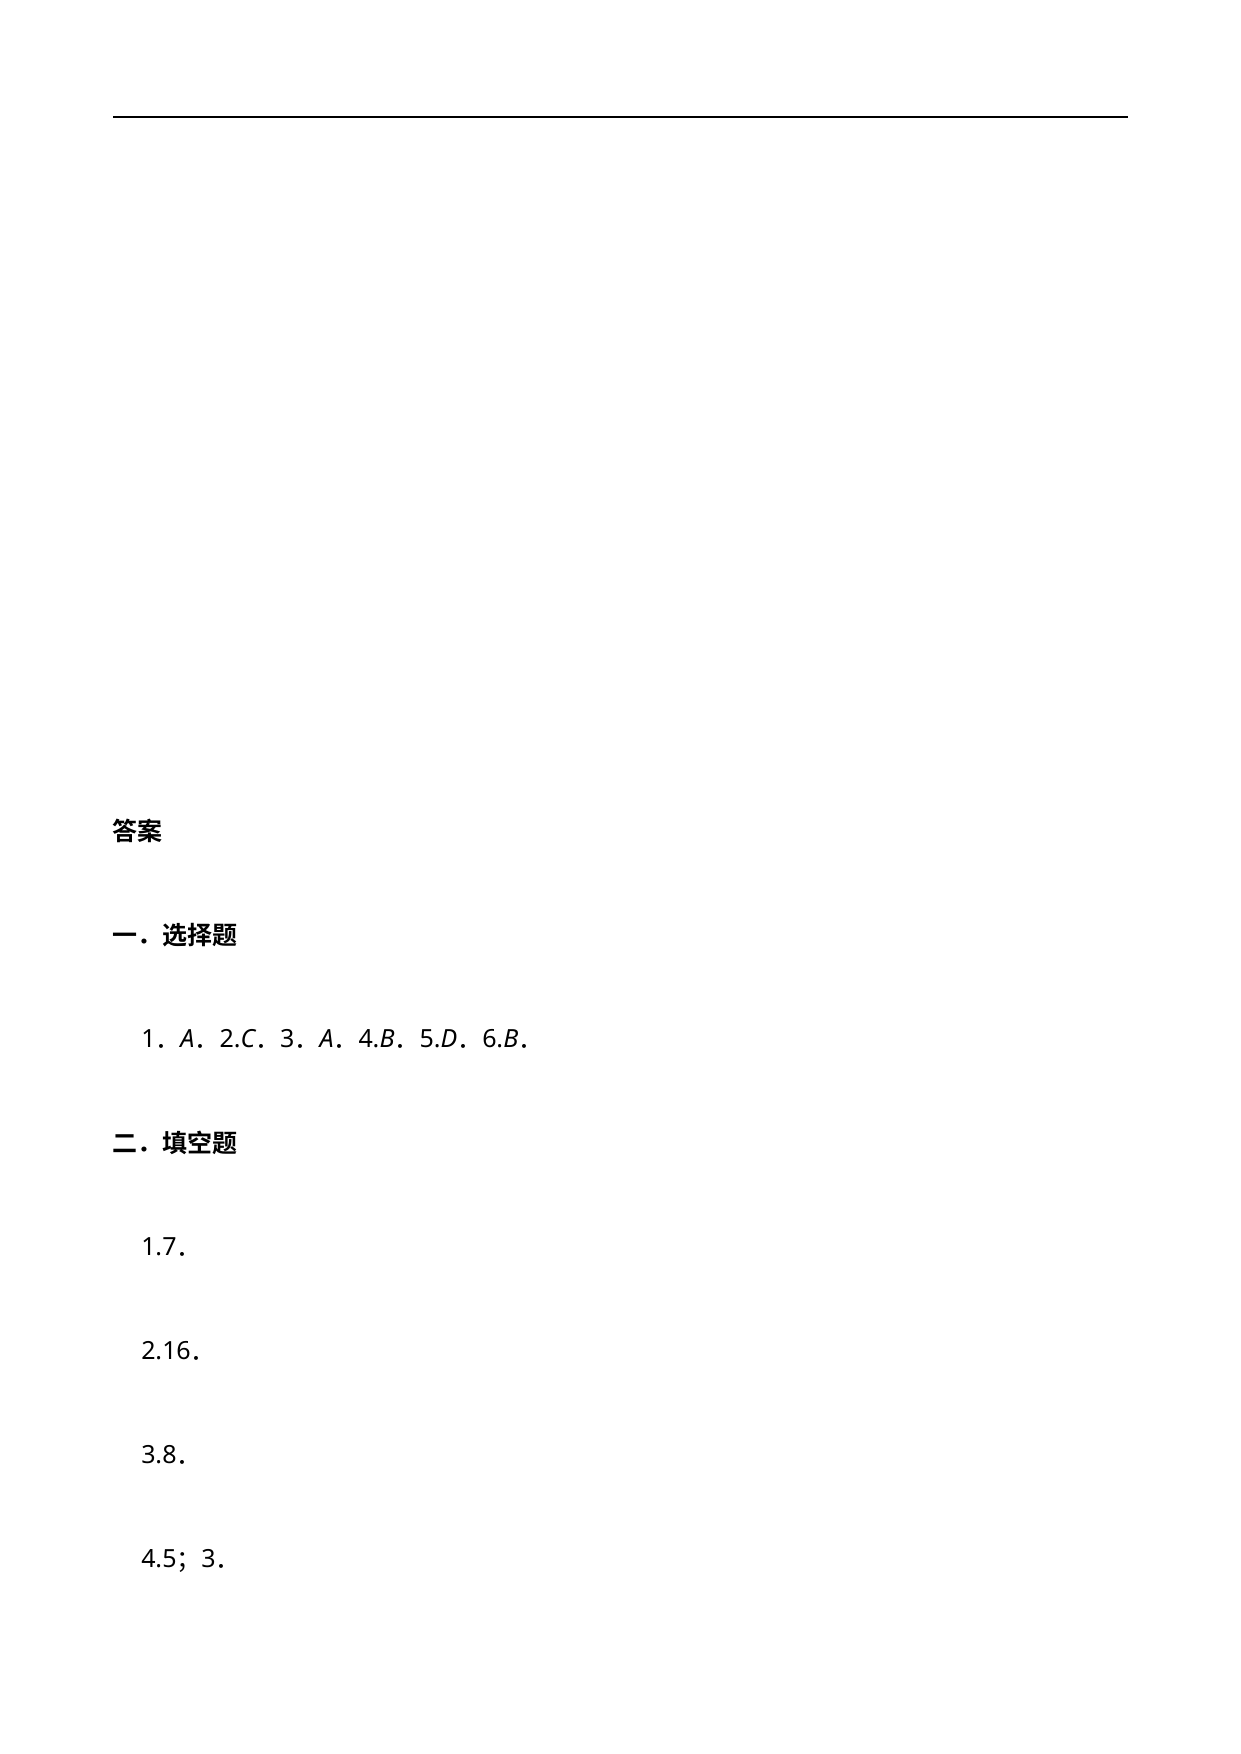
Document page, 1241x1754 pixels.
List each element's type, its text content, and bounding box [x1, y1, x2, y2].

text 3.8． [141, 1421, 1128, 1486]
text 一．选择题 [112, 901, 1128, 966]
text 1．A．2.C．3．A．4.B．5.D．6.B． [141, 1005, 1128, 1070]
text 答案 [112, 797, 1128, 862]
text 2.16． [141, 1317, 1128, 1382]
text 4.5；3． [141, 1525, 1128, 1590]
text 1.7． [141, 1213, 1128, 1278]
text 二．填空题 [112, 1109, 1128, 1174]
